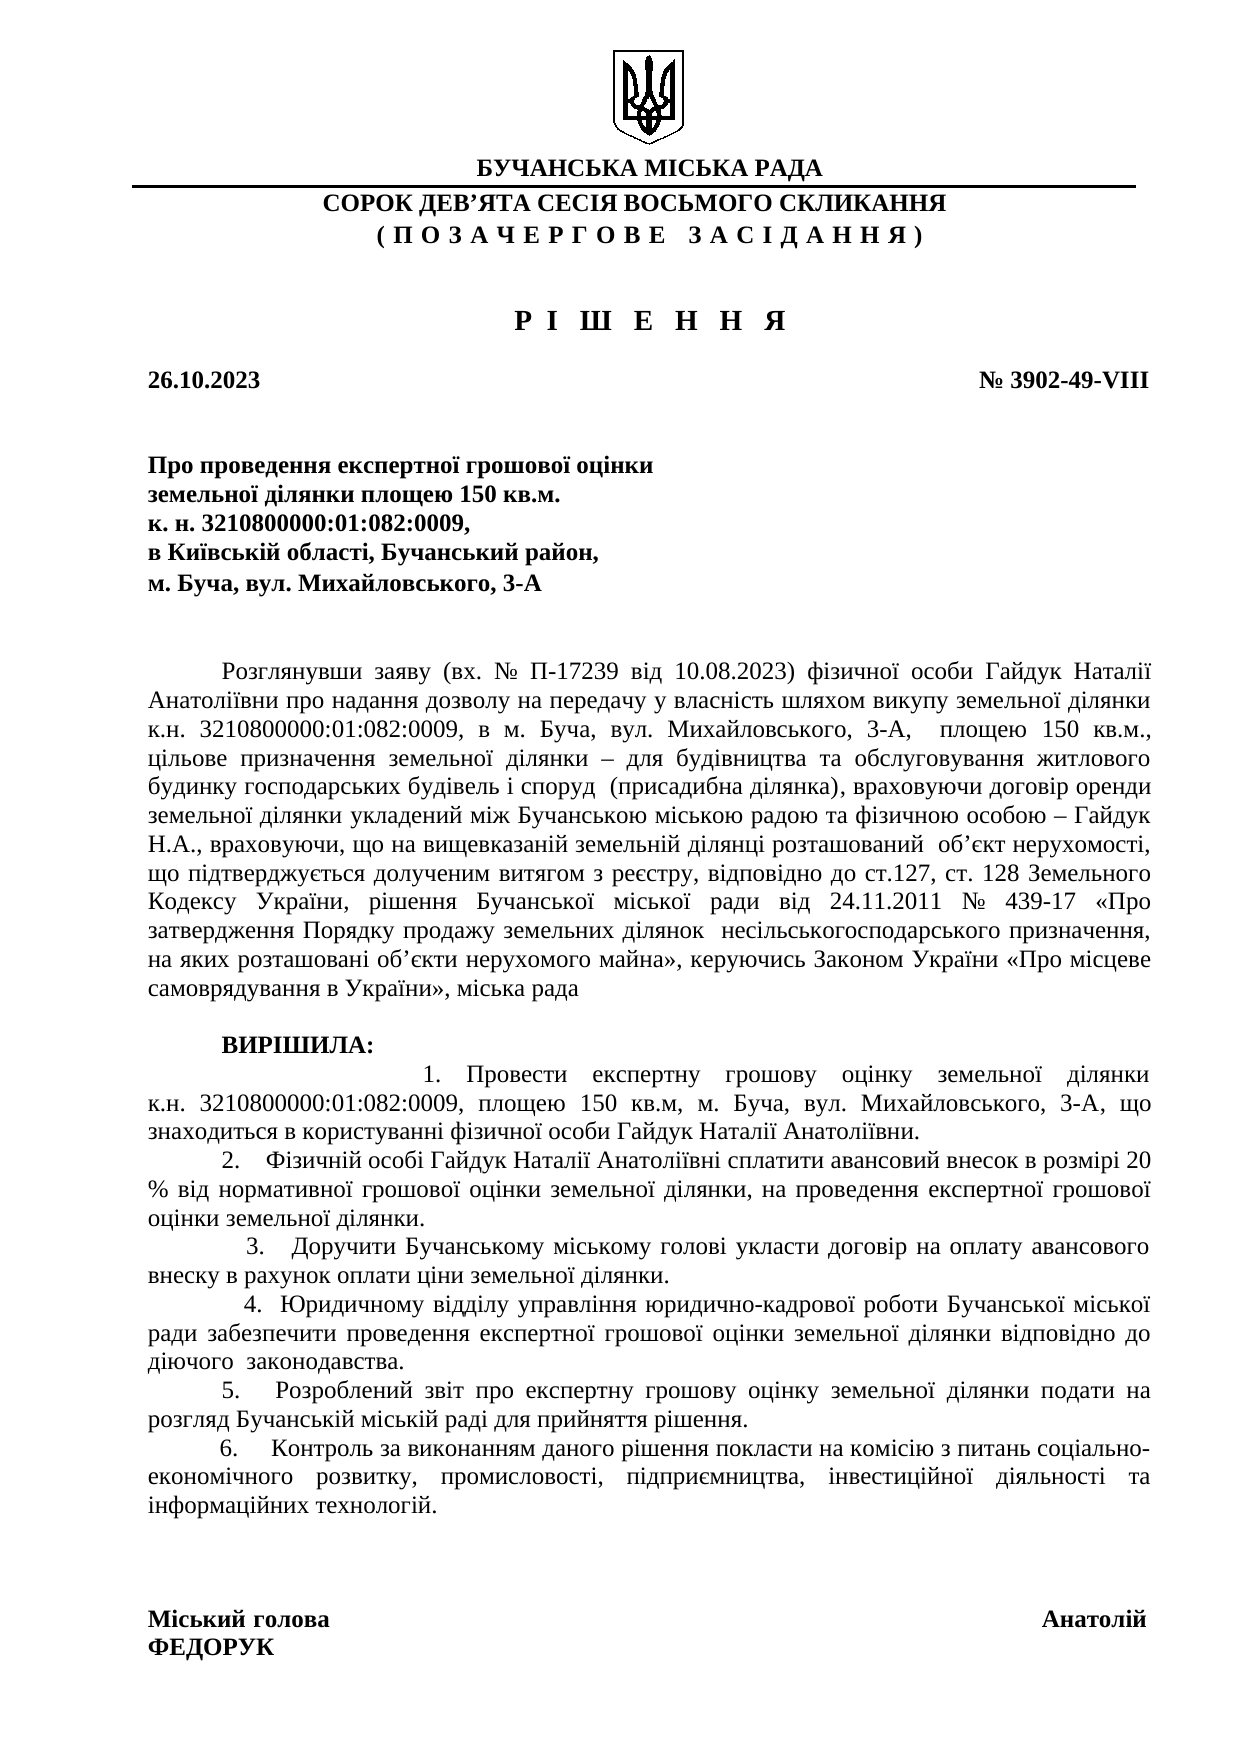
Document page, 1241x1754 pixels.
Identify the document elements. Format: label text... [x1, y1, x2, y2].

text к. н. 3210800000:01:082:0009, [148, 508, 1152, 537]
text БУЧАНСЬКА МІСЬКА РАДА [148, 102, 1152, 181]
text 4. Юридичному відділу управління юридично-кадрової роботи Бучанської міської ради забезпечити проведення експертної грошової оцінки земельної ділянки відповідно до діючого законодавства. [148, 1289, 1152, 1375]
table_header СОРОК ДЕВ’ЯТА СЕСІЯ ВОСЬМОГО СКЛИКАННЯ [132, 188, 1136, 220]
text 26.10.2023 № 3902-49-VIII [148, 365, 1152, 394]
text 6. Контроль за виконанням даного рішення покласти на комісію з питань соціально-економічного розвитку, промисловості, підприємництва, інвестиційної діяльності та інформаційних технологій. [148, 1433, 1152, 1519]
text 5. Розроблений звіт про експертну грошову оцінку земельної ділянки подати на розгляд Бучанській міській раді для прийняття рішення. [148, 1375, 1152, 1433]
text ВИРІШИЛА: [148, 1030, 1152, 1059]
text 1. Провести експертну грошову оцінку земельної ділянки к.н. 3210800000:01:082:0009, площею 150 кв.м, м. Буча, вул. Михайловського, 3-А, що знаходиться в користуванні фізичної особи Гайдук Наталії Анатоліївни. [148, 1059, 1152, 1145]
text Про проведення експертної грошової оцінки [148, 451, 1152, 479]
text Р І Ш Е Н Н Я [148, 303, 1152, 336]
text Міський голова Анатолій ФЕДОРУК [148, 1604, 1152, 1661]
text Розглянувши заяву (вх. № П-17239 від 10.08.2023) фізичної особи Гайдук Наталії Анатоліївни про надання дозволу на передачу у власність шляхом викупу земельної ділянки к.н. 3210800000:01:082:0009, в м. Буча, вул. Михайловського, 3-А, площею 150 кв.м., цільове призначення земельної ділянки – для будівництва та обслуговування житлового будинку господарських будівель і споруд (присадибна ділянка), враховуючи договір оренди земельної ділянки укладений між Бучанською міською радою та фізичною особою – Гайдук Н.А., враховуючи, що на вищевказаній земельній ділянці розташований об’єкт нерухомості, що підтверджується долученим витягом з реєстру, відповідно до ст.127, ст. 128 Земельного Кодексу України, рішення Бучанської міської ради від 24.11.2011 № 439-17 «Про затвердження Порядку продажу земельних ділянок несільськогосподарського призначення, на яких розташовані об’єкти нерухомого майна», керуючись Законом України «Про місцеве самоврядування в України», міська рада [148, 656, 1152, 1001]
text 2. Фізичній особі Гайдук Наталії Анатоліївні сплатити авансовий внесок в розмірі 20 % від нормативної грошової оцінки земельної ділянки, на проведення експертної грошової оцінки земельної ділянки. [148, 1145, 1152, 1231]
text (ПОЗАЧЕРГОВЕ ЗАСІДАННЯ) [148, 220, 1152, 249]
text 3. Доручити Бучанському міському голові укласти договір на оплату авансового внеску в рахунок оплати ціни земельної ділянки. [148, 1231, 1152, 1289]
text земельної ділянки площею 150 кв.м. [148, 479, 1152, 508]
text м. Буча, вул. Михайловського, 3-А [148, 568, 1152, 597]
text в Київській області, Бучанський район, [148, 537, 1152, 566]
